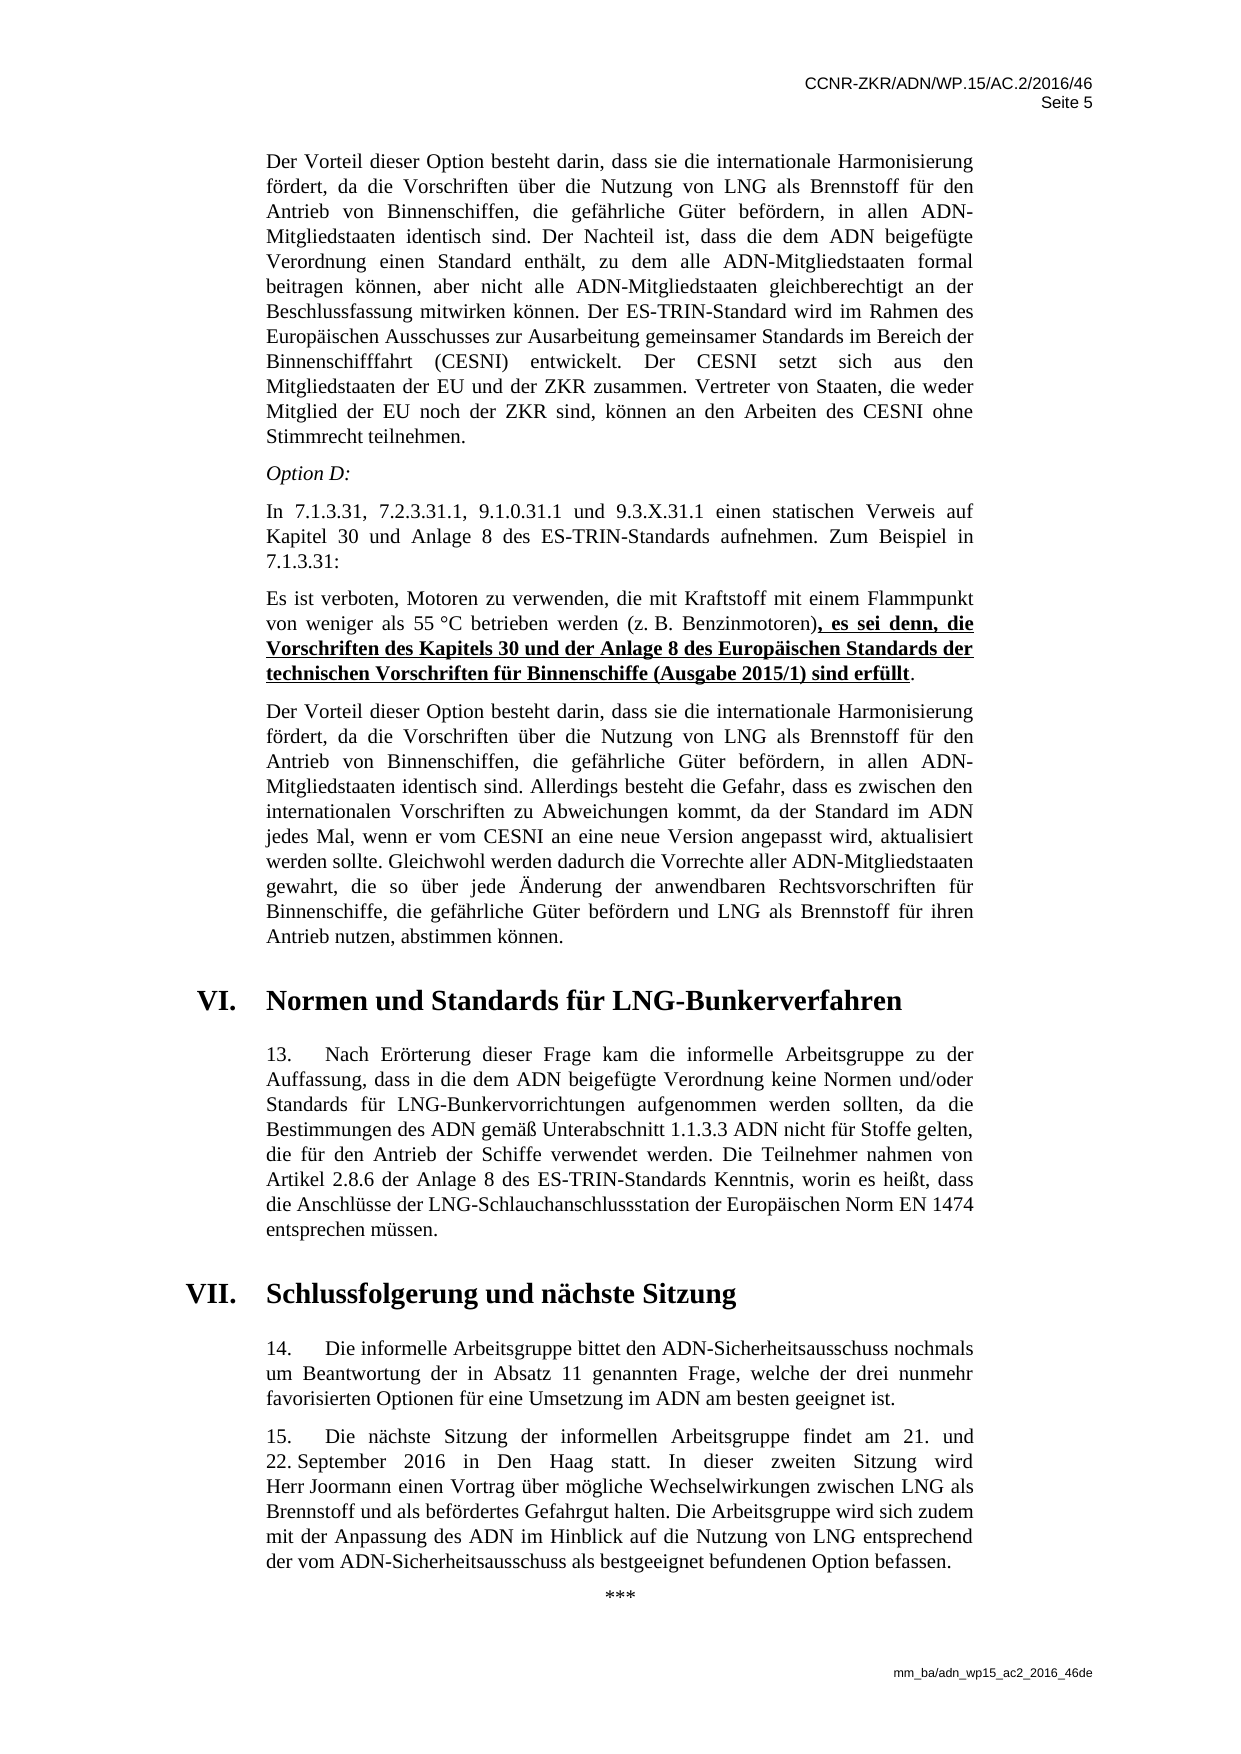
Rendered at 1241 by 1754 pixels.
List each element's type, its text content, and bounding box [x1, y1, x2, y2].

text VI. Normen und Standards für LNG-Bunkerverfahren [148, 985, 974, 1016]
text Es ist verboten, Motoren zu verwenden, die mit Kraftstoff mit einem Flammpunkt von weniger als 55 °C betrieben werden (z. B. Benzinmotoren), es sei denn, die Vorschriften des Kapitels 30 und der Anlage 8 des Europäischen Standards der technischen Vorschriften für Binnenschiffe (Ausgabe 2015/1) sind erfüllt. [266, 585, 974, 657]
text 13. Nach Erörterung dieser Frage kam die informelle Arbeitsgruppe zu der Auffassung, dass in die dem ADN beigefügte Verordnung keine Normen und/oder Standards für LNG-Bunkervorrichtungen aufgenommen werden sollten, da die Bestimmungen des ADN gemäß Unterabschnitt 1.1.3.3 ADN nicht für Stoffe gelten, die für den Antrieb der Schiffe verwendet werden. Die Teilnehmer nahmen von Artikel 2.8.6 der Anlage 8 des ES-TRIN-Standards Kenntnis, worin es heißt, dass die Anschlüsse der LNG-Schlauchanschlussstation der Europäischen Norm EN 1474 entsprechen müssen. [266, 1041, 974, 1241]
text Option D: [266, 460, 974, 485]
text 15. Die nächste Sitzung der informellen Arbeitsgruppe findet am 21. und 22. September 2016 in Den Haag statt. In dieser zweiten Sitzung wird Herr Joormann einen Vortrag über mögliche Wechselwirkungen zwischen LNG als Brennstoff und als befördertes Gefahrgut halten. Die Arbeitsgruppe wird sich zudem mit der Anpassung des ADN im Hinblick auf die Nutzung von LNG entsprechend der vom ADN-Sicherheitsausschuss als bestgeeignet befundenen Option befassen. [266, 1423, 974, 1573]
text VII. Schlussfolgerung und nächste Sitzung [148, 1279, 974, 1310]
text 14. Die informelle Arbeitsgruppe bittet den ADN-Sicherheitsausschuss nochmals um Beantwortung der in Absatz 11 genannten Frage, welche der drei nunmehr favorisierten Optionen für eine Umsetzung im ADN am besten geeignet ist. [266, 1335, 974, 1410]
text In 7.1.3.31, 7.2.3.31.1, 9.1.0.31.1 und 9.3.X.31.1 einen statischen Verweis auf Kapitel 30 und Anlage 8 des ES-TRIN-Standards aufnehmen. Zum Beispiel in 7.1.3.31: [266, 498, 974, 573]
text Es ist verboten, Motoren zu verwenden, die mit Kraftstoff mit einem Flammpunkt von weniger als 55 °C betrieben werden (z. B. Benzinmotoren), es sei denn, die Vorschriften des Kapitels 30 und der Anlage 8 des Europäischen Standards der technischen Vorschriften für Binnenschiffe (Ausgabe 2015/1) sind erfüllt. [266, 658, 974, 685]
text *** [148, 1585, 1092, 1609]
text Der Vorteil dieser Option besteht darin, dass sie die internationale Harmonisierung fördert, da die Vorschriften über die Nutzung von LNG als Brennstoff für den Antrieb von Binnenschiffen, die gefährliche Güter befördern, in allen ADN-Mitgliedstaaten identisch sind. Allerdings besteht die Gefahr, dass es zwischen den internationalen Vorschriften zu Abweichungen kommt, da der Standard im ADN jedes Mal, wenn er vom CESNI an eine neue Version angepasst wird, aktualisiert werden sollte. Gleichwohl werden dadurch die Vorrechte aller ADN-Mitgliedstaaten gewahrt, die so über jede Änderung der anwendbaren Rechtsvorschriften für Binnenschiffe, die gefährliche Güter befördern und LNG als Brennstoff für ihren Antrieb nutzen, abstimmen können. [266, 698, 974, 948]
text Der Vorteil dieser Option besteht darin, dass sie die internationale Harmonisierung fördert, da die Vorschriften über die Nutzung von LNG als Brennstoff für den Antrieb von Binnenschiffen, die gefährliche Güter befördern, in allen ADN-Mitgliedstaaten identisch sind. Der Nachteil ist, dass die dem ADN beigefügte Verordnung einen Standard enthält, zu dem alle ADN-Mitgliedstaaten formal beitragen können, aber nicht alle ADN-Mitgliedstaaten gleichberechtigt an der Beschlussfassung mitwirken können. Der ES-TRIN-Standard wird im Rahmen des Europäischen Ausschusses zur Ausarbeitung gemeinsamer Standards im Bereich der Binnenschifffahrt (CESNI) entwickelt. Der CESNI setzt sich aus den Mitgliedstaaten der EU und der ZKR zusammen. Vertreter von Staaten, die weder Mitglied der EU noch der ZKR sind, können an den Arbeiten des CESNI ohne Stimmrecht teilnehmen. [266, 148, 974, 448]
